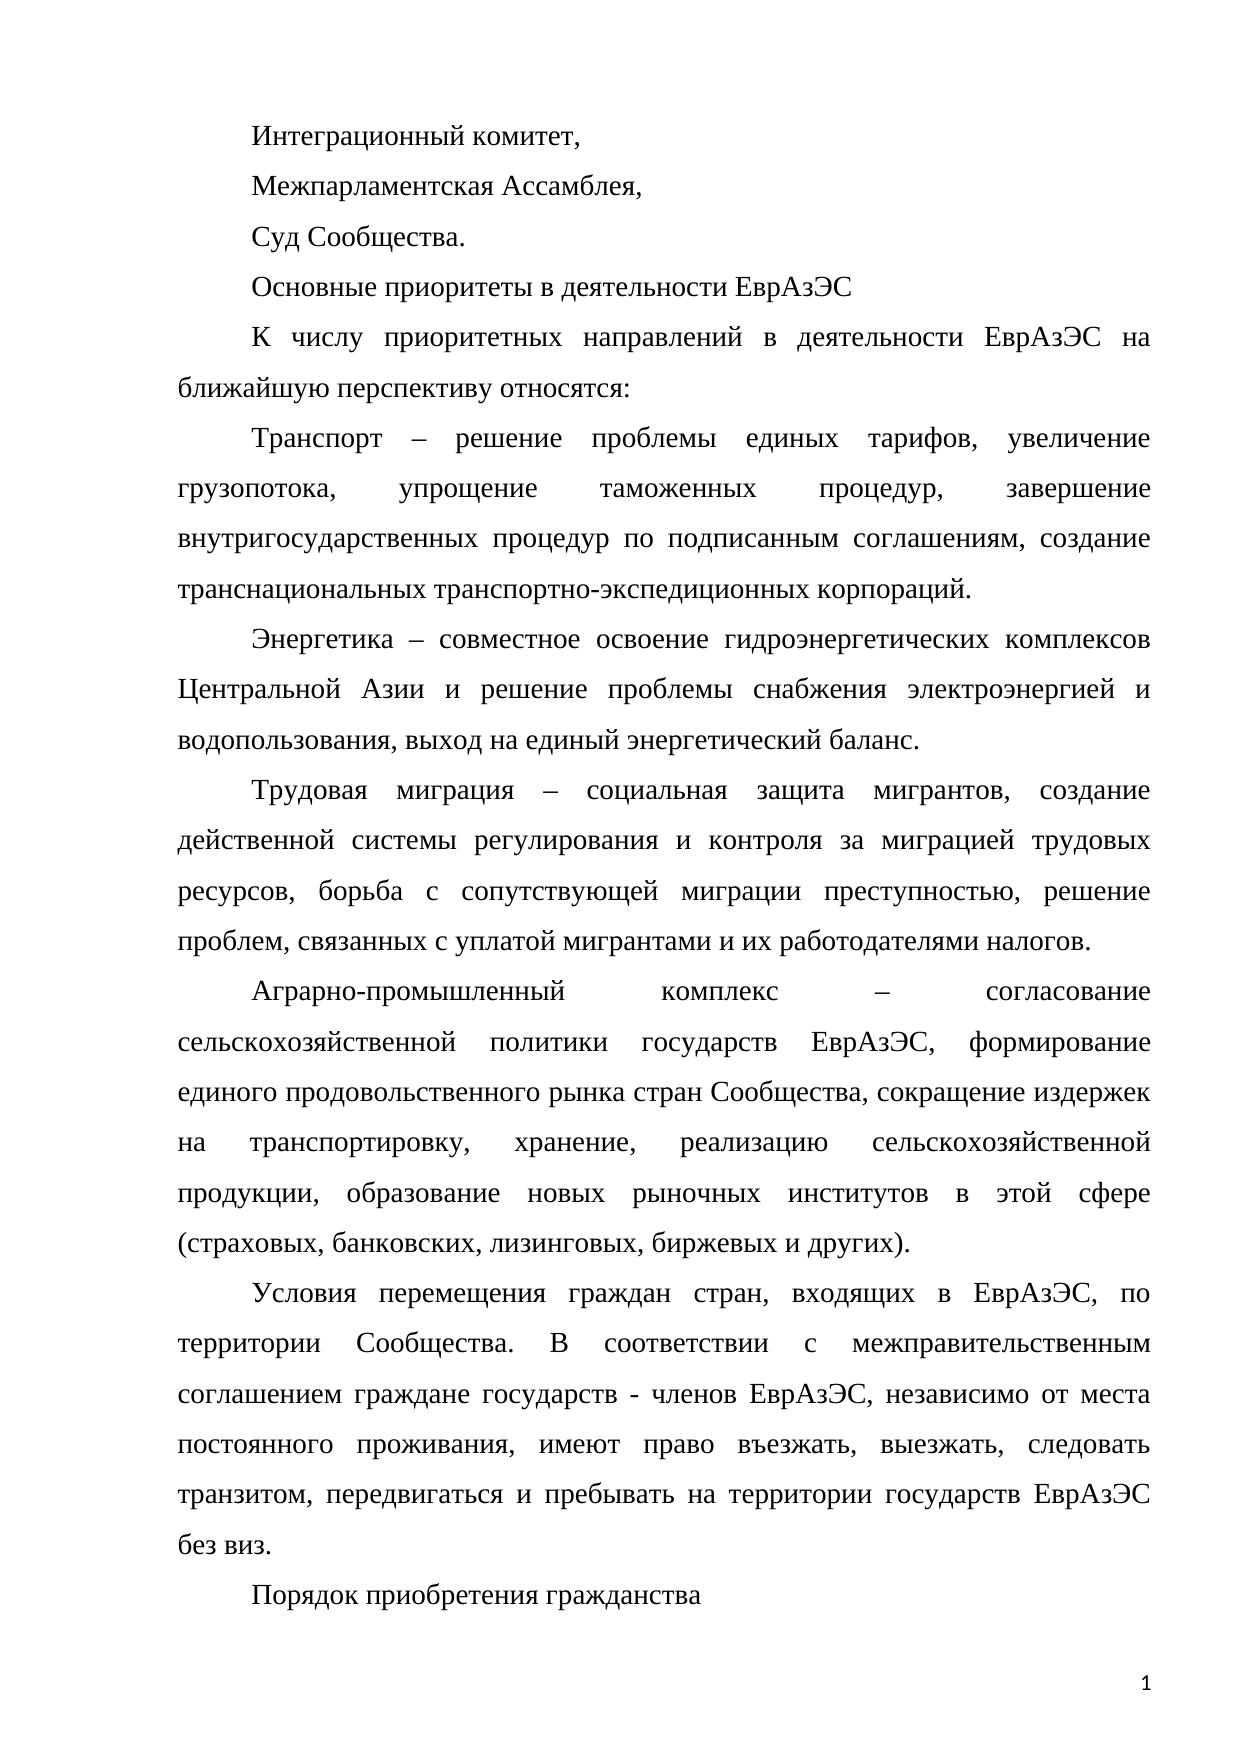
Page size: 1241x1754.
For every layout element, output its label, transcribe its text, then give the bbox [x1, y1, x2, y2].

text Порядок приобретения гражданства [177, 1577, 1152, 1611]
text Суд Сообщества. [177, 219, 1152, 252]
text Транспорт – решение проблемы единых тарифов, увеличение грузопотока, упрощение таможенных процедур, завершение внутригосударственных процедур по подписанным соглашениям, создание транснациональных транспортно-экспедиционных корпораций. [177, 420, 1152, 604]
text Интеграционный комитет, [177, 118, 1152, 152]
text Энергетика – совместное освоение гидроэнергетических комплексов Центральной Азии и решение проблемы снабжения электроэнергией и водопользования, выход на единый энергетический баланс. [177, 621, 1152, 755]
text Условия перемещения граждан стран, входящих в ЕврАзЭС, по территории Сообщества. В соответствии с межправительственным соглашением граждане государств - членов ЕврАзЭС, независимо от места постоянного проживания, имеют право въезжать, выезжать, следовать транзитом, передвигаться и пребывать на территории государств ЕврАзЭС без виз. [177, 1275, 1152, 1560]
text Основные приоритеты в деятельности ЕврАзЭС [177, 269, 1152, 303]
text Трудовая миграция – социальная защита мигрантов, создание действенной системы регулирования и контроля за миграцией трудовых ресурсов, борьба с сопутствующей миграции преступностью, решение проблем, связанных с уплатой мигрантами и их работодателями налогов. [177, 772, 1152, 957]
text К числу приоритетных направлений в деятельности ЕврАзЭС на ближайшую перспективу относятся: [177, 319, 1152, 403]
text Аграрно-промышленный комплекс – согласование сельскохозяйственной политики государств ЕврАзЭС, формирование единого продовольственного рынка стран Сообщества, сокращение издержек на транспортировку, хранение, реализацию сельскохозяйственной продукции, образование новых рыночных институтов в этой сфере (страховых, банковских, лизинговых, биржевых и других). [177, 973, 1152, 1258]
text Межпарламентская Ассамблея, [177, 168, 1152, 202]
